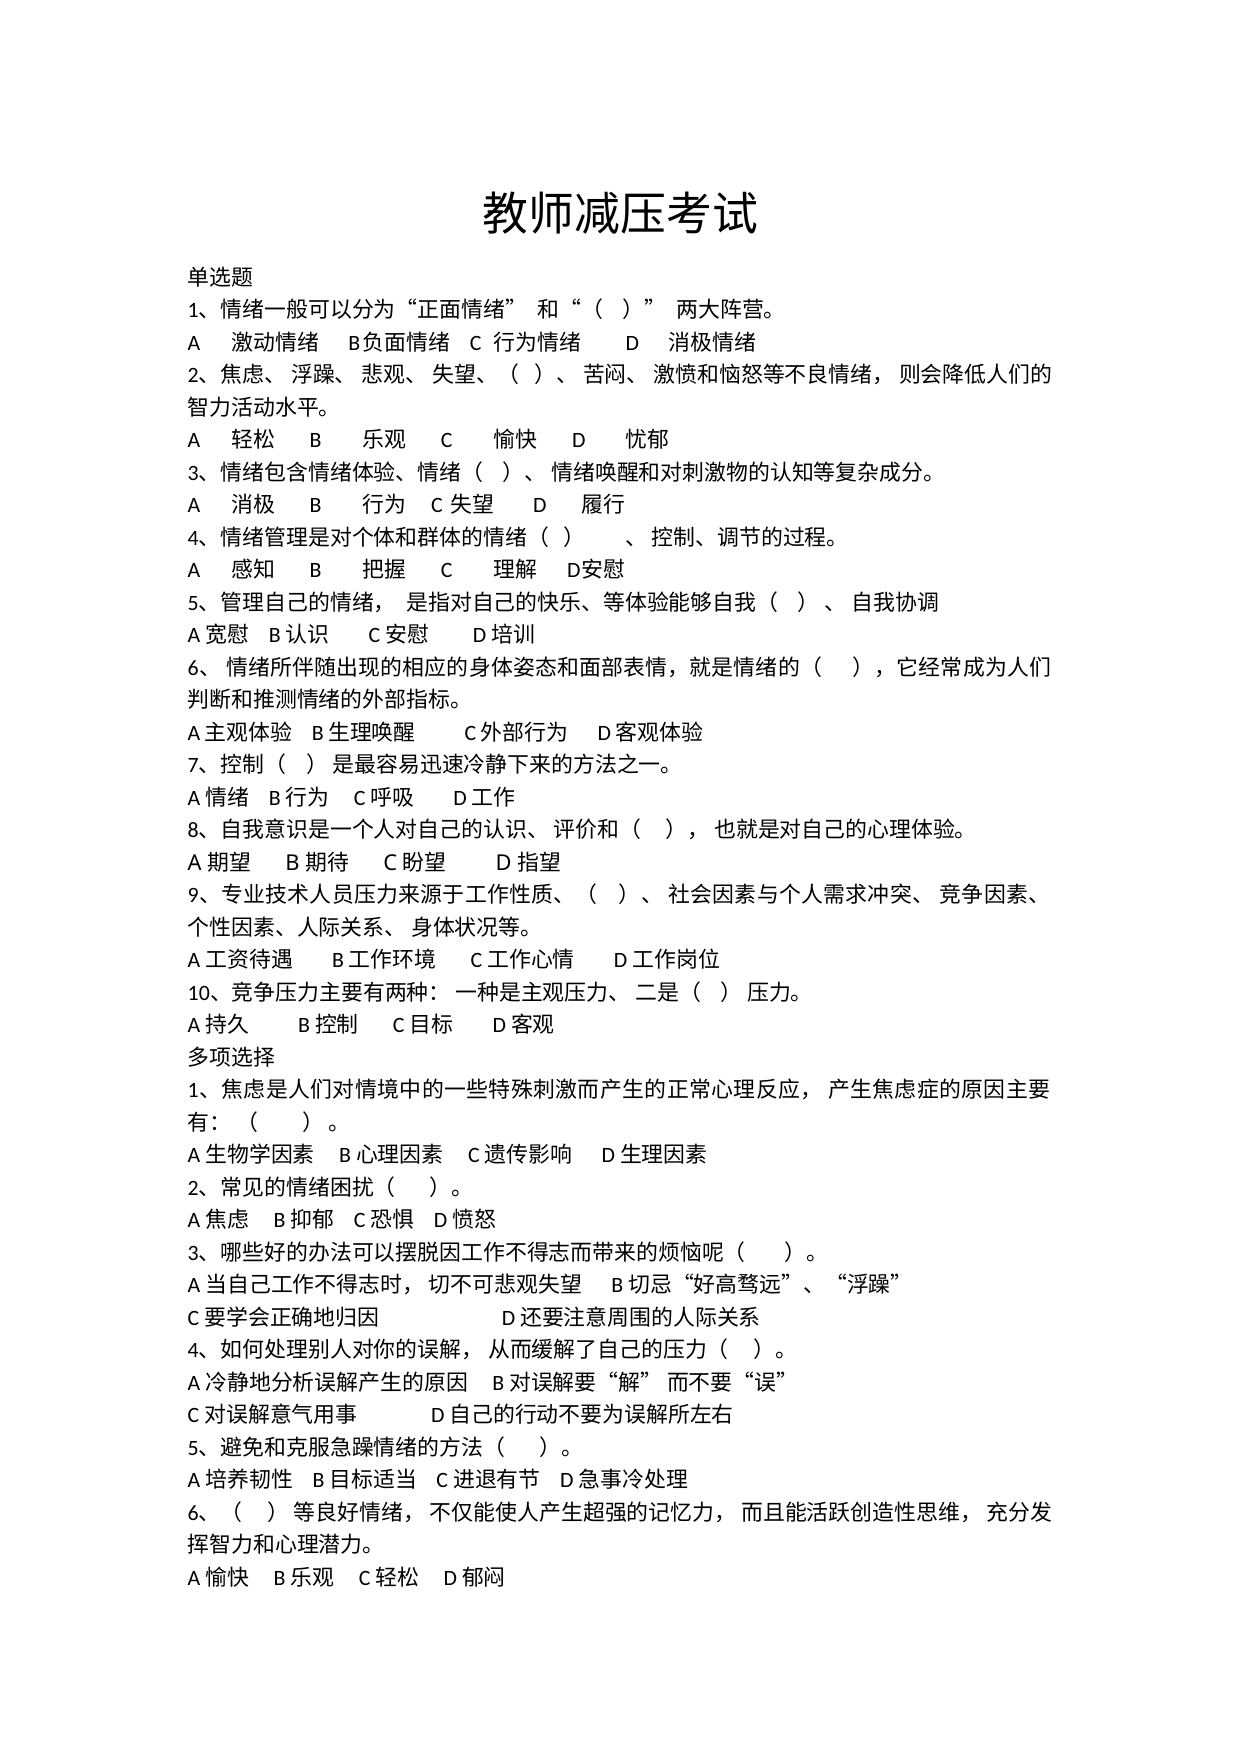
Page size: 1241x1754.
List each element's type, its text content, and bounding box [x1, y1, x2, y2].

text 4、如何处理别人对你的误解， 从而缓解了自己的压力（ ）。 [187, 1332, 1053, 1364]
text A 激动情绪 B 负面情绪 C 行为情绪 D 消极情绪 [187, 324, 1053, 357]
text A 期望 B 期待 C 盼望 D 指望 [187, 844, 1053, 877]
text A 宽慰 B 认识 C 安慰 D 培训 [187, 617, 1053, 649]
text 单选题 [187, 259, 1053, 292]
text 4、情绪管理是对个体和群体的情绪（ ） 、 控制、调节的过程。 [187, 519, 1053, 552]
text A 工资待遇 B 工作环境 C 工作心情 D 工作岗位 [187, 942, 1053, 974]
text 1、焦虑是人们对情境中的一些特殊刺激而产生的正常心理反应， 产生焦虑症的原因主要有： （ ） 。 [187, 1072, 1053, 1137]
text 3、哪些好的办法可以摆脱因工作不得志而带来的烦恼呢（ ）。 [187, 1234, 1053, 1267]
text 2、焦虑、 浮躁、 悲观、 失望、（ ）、 苦闷、 激愤和恼怒等不良情绪， 则会降低人们的智力活动水平。 [187, 357, 1053, 422]
text A 感知 B 把握 C 理解 D 安慰 [187, 552, 1053, 584]
text 教师减压考试 [187, 162, 1053, 259]
text A 冷静地分析误解产生的原因 B 对误解要“解” 而不要“误” [187, 1364, 1053, 1397]
text 10、竞争压力主要有两种： 一种是主观压力、 二是（ ） 压力。 [187, 974, 1053, 1007]
text 3、情绪包含情绪体验、情绪（ ）、 情绪唤醒和对刺激物的认知等复杂成分。 [187, 454, 1053, 487]
text A 生物学因素 B 心理因素 C 遗传影响 D 生理因素 [187, 1137, 1053, 1169]
text A 情绪 B 行为 C 呼吸 D 工作 [187, 779, 1053, 812]
text 多项选择 [187, 1039, 1053, 1072]
text A 愉快 B 乐观 C 轻松 D 郁闷 [187, 1559, 1053, 1592]
text 6、（ ） 等良好情绪， 不仅能使人产生超强的记忆力， 而且能活跃创造性思维， 充分发挥智力和心理潜力。 [187, 1494, 1053, 1559]
text A 轻松 B 乐观 C 愉快 D 忧郁 [187, 422, 1053, 454]
text A 持久 B 控制 C 目标 D 客观 [187, 1007, 1053, 1039]
text 8、自我意识是一个人对自己的认识、 评价和（ ）， 也就是对自己的心理体验。 [187, 812, 1053, 844]
text 5、避免和克服急躁情绪的方法（ ）。 [187, 1429, 1053, 1462]
text C 要学会正确地归因 D 还要注意周围的人际关系 [187, 1299, 1053, 1332]
text C 对误解意气用事 D 自己的行动不要为误解所左右 [187, 1397, 1053, 1429]
text 2、常见的情绪困扰（ ）。 [187, 1169, 1053, 1202]
text 5、管理自己的情绪， 是指对自己的快乐、等体验能够自我（ ） 、 自我协调 [187, 584, 1053, 617]
text 1、情绪一般可以分为“正面情绪” 和“（ ）” 两大阵营。 [187, 292, 1053, 324]
text A主观体验 B生理唤醒 C外部行为 D客观体验 7、控制（ ） 是最容易迅速冷静下来的方法之一。 [187, 714, 1053, 779]
text A 消极 B 行为 C 失望 D 履行 [187, 487, 1053, 519]
text 9、专业技术人员压力来源于工作性质、（ ）、 社会因素与个人需求冲突、 竞争因素、 个性因素、人际关系、 身体状况等。 [187, 877, 1053, 942]
text A 焦虑 B 抑郁 C 恐惧 D 愤怒 [187, 1202, 1053, 1234]
text A 培养韧性 B 目标适当 C 进退有节 D 急事冷处理 [187, 1462, 1053, 1494]
text 6、 情绪所伴随出现的相应的身体姿态和面部表情，就是情绪的（ ），它经常成为人们判断和推测情绪的外部指标。 [187, 649, 1053, 714]
text A 当自己工作不得志时， 切不可悲观失望 B 切忌“好高骛远”、“浮躁” [187, 1267, 1053, 1299]
